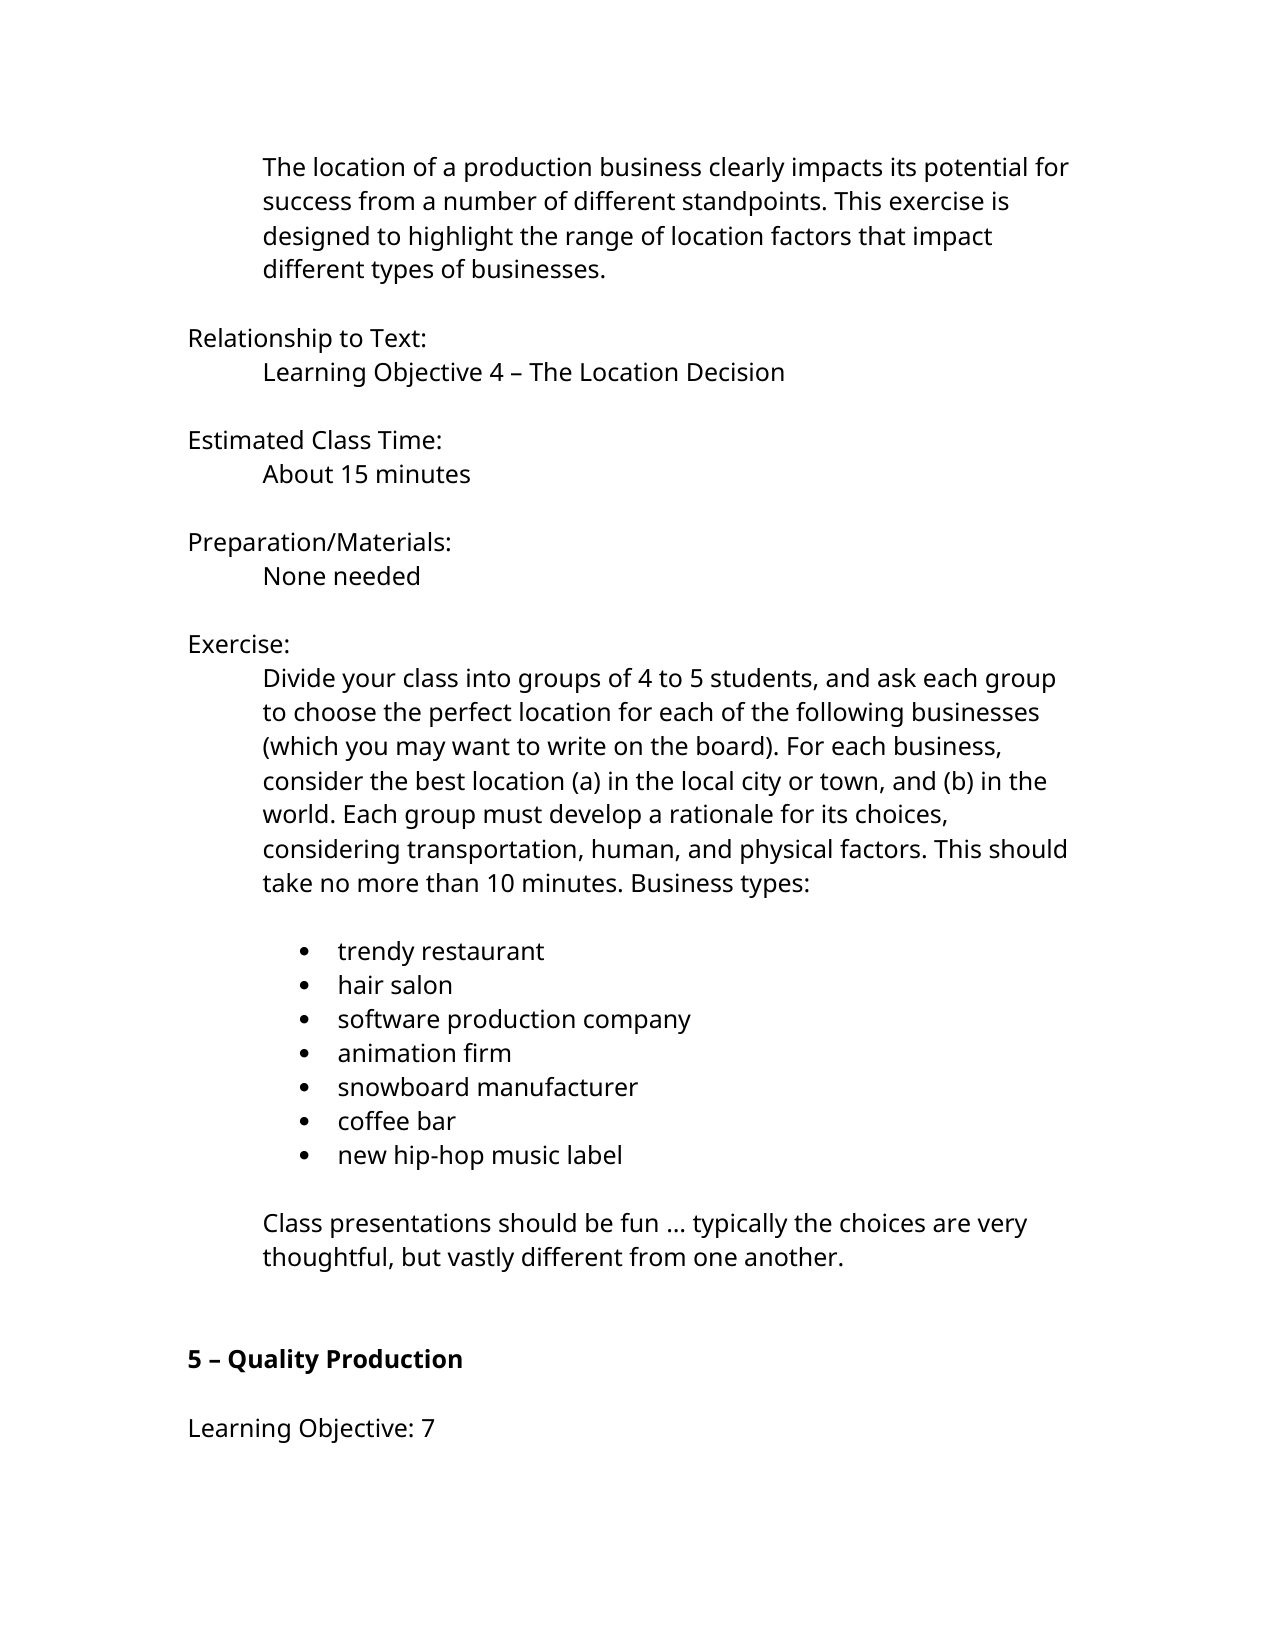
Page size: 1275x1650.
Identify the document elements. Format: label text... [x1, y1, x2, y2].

text Learning Objective 4 – The Location Decision [262, 354, 1087, 388]
text The location of a production business clearly impacts its potential for success from a number of different standpoints. This exercise is designed to highlight the range of location factors that impact different types of businesses. [262, 150, 1087, 286]
text About 15 minutes [262, 457, 1087, 491]
list software production company [300, 1002, 1087, 1036]
text None needed [262, 559, 1087, 593]
text Estimated Class Time: [187, 422, 1087, 457]
text Exercise: [187, 627, 1087, 661]
list hair salon [300, 967, 1087, 1002]
list snowboard manufacturer [300, 1070, 1087, 1104]
text Learning Objective: 7 [187, 1410, 1087, 1444]
list animation firm [300, 1036, 1087, 1070]
text Class presentations should be fun … typically the choices are very thoughtful, but vastly different from one another. [262, 1206, 1087, 1274]
text Relationship to Text: [187, 320, 1087, 354]
text Divide your class into groups of 4 to 5 students, and ask each group to choose the perfect location for each of the following businesses (which you may want to write on the board). For each business, consider the best location (a) in the local city or town, and (b) in the world. Each group must develop a rationale for its choices, considering transportation, human, and physical factors. This should take no more than 10 minutes. Business types: [262, 661, 1087, 899]
subtitle 5 – Quality Production [187, 1342, 1087, 1376]
list trendy restaurant [300, 933, 1087, 967]
text Preparation/Materials: [187, 525, 1087, 559]
list coffee bar [300, 1104, 1087, 1138]
list new hip-hop music label [300, 1138, 1087, 1172]
